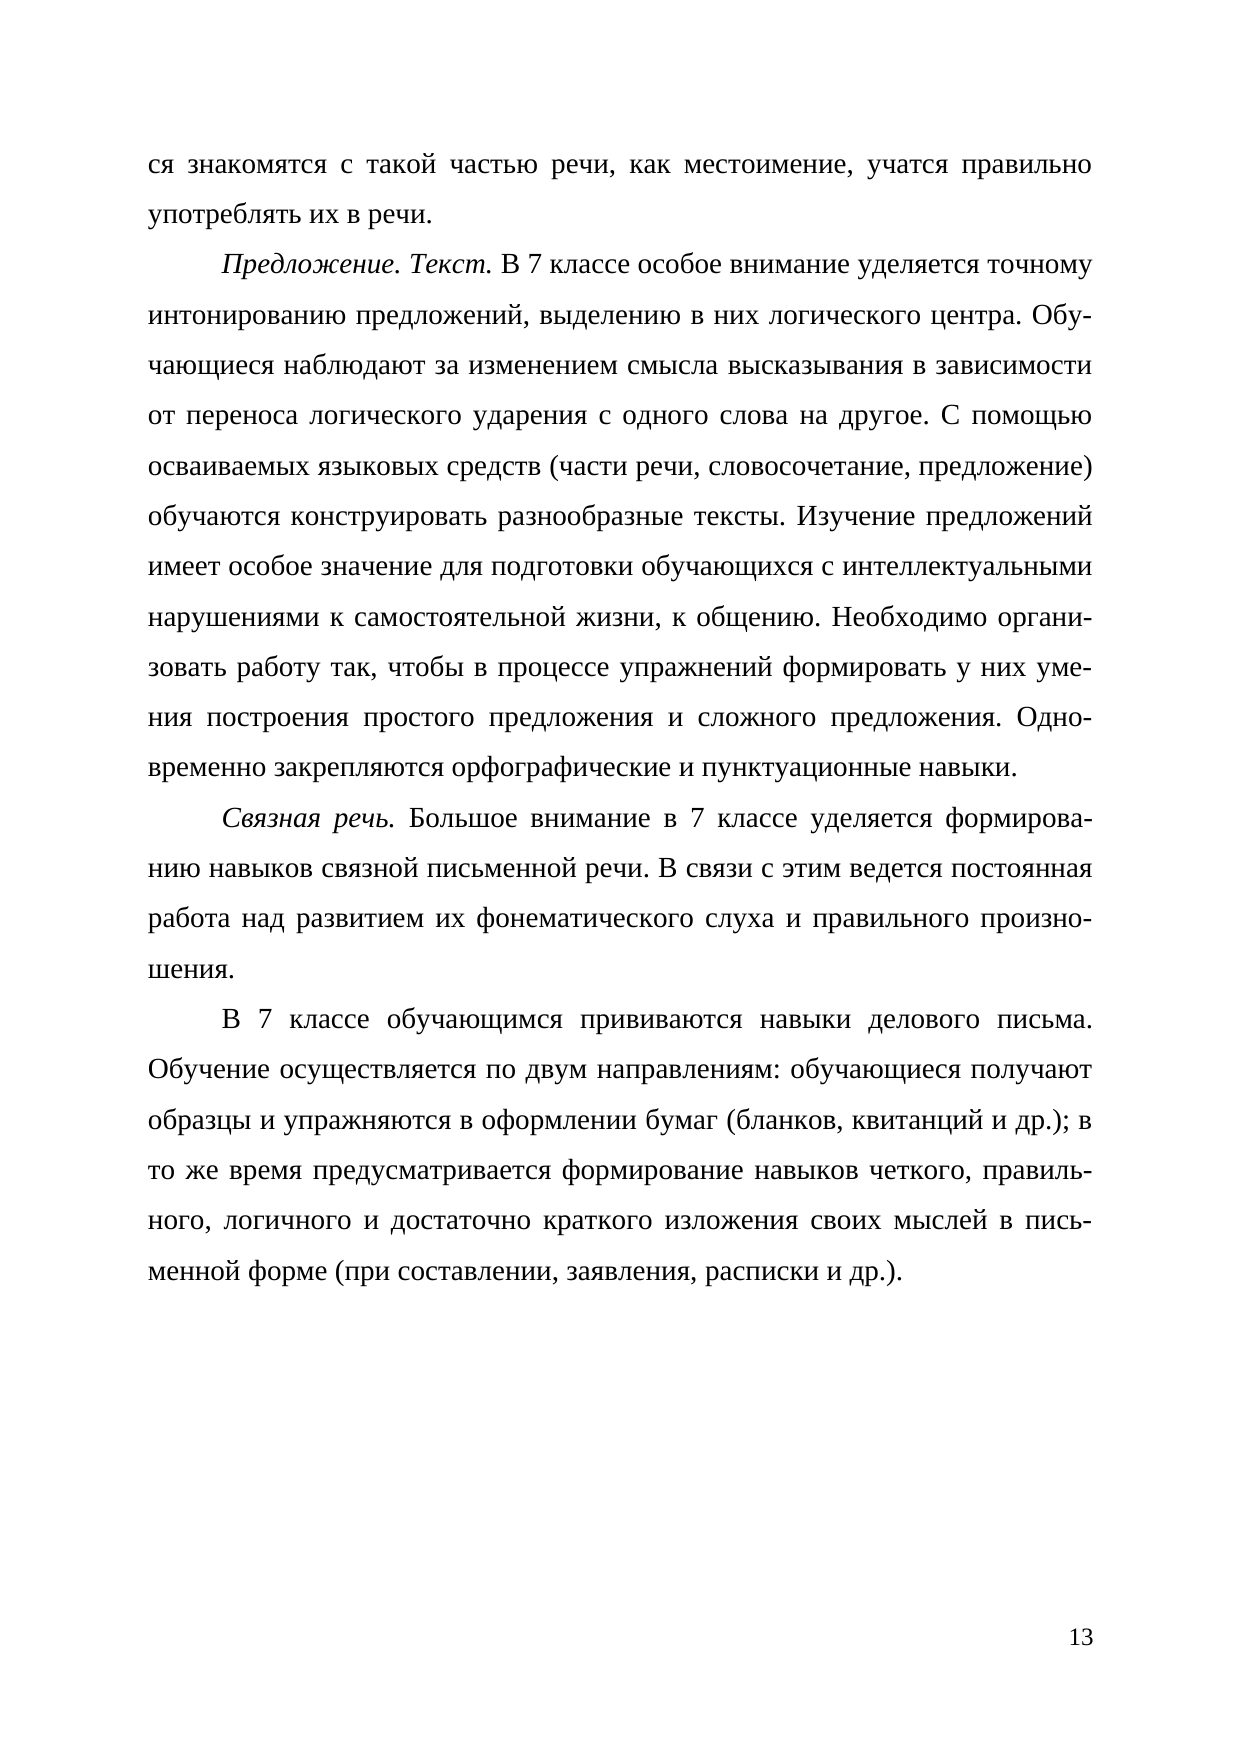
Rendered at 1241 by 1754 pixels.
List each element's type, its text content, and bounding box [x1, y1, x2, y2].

text В 7 классе обучающимся прививаются навыки делового письма. Обучение осуществляется по двум направлениям: обучающиеся получают образцы и упражняются в оформлении бумаг (бланков, квитанций и др.); в то же время предусматривается формирование навыков четкого, правиль- ного, логичного и достаточно краткого изложения своих мыслей в пись- менной форме (при составлении, заявления, расписки и др.). [148, 1001, 1093, 1286]
text 13 [121, 1622, 1093, 1651]
text ся знакомятся с такой частью речи, как местоимение, учатся правильно употреблять их в речи. [148, 146, 1093, 230]
text Связная речь. Большое внимание в 7 классе уделяется формирова- нию навыков связной письменной речи. В связи с этим ведется постоянная работа над развитием их фонематического слуха и правильного произно- шения. [148, 800, 1093, 984]
text Предложение. Текст. В 7 классе особое внимание уделяется точному интонированию предложений, выделению в них логического центра. Обу- чающиеся наблюдают за изменением смысла высказывания в зависимости от переноса логического ударения с одного слова на другое. С помощью осваиваемых языковых средств (части речи, словосочетание, предложение) обучаются конструировать разнообразные тексты. Изучение предложений имеет особое значение для подготовки обучающихся с интеллектуальными нарушениями к самостоятельной жизни, к общению. Необходимо органи- зовать работу так, чтобы в процессе упражнений формировать у них уме- ния построения простого предложения и сложного предложения. Одно- временно закрепляются орфографические и пунктуационные навыки. [148, 246, 1093, 783]
